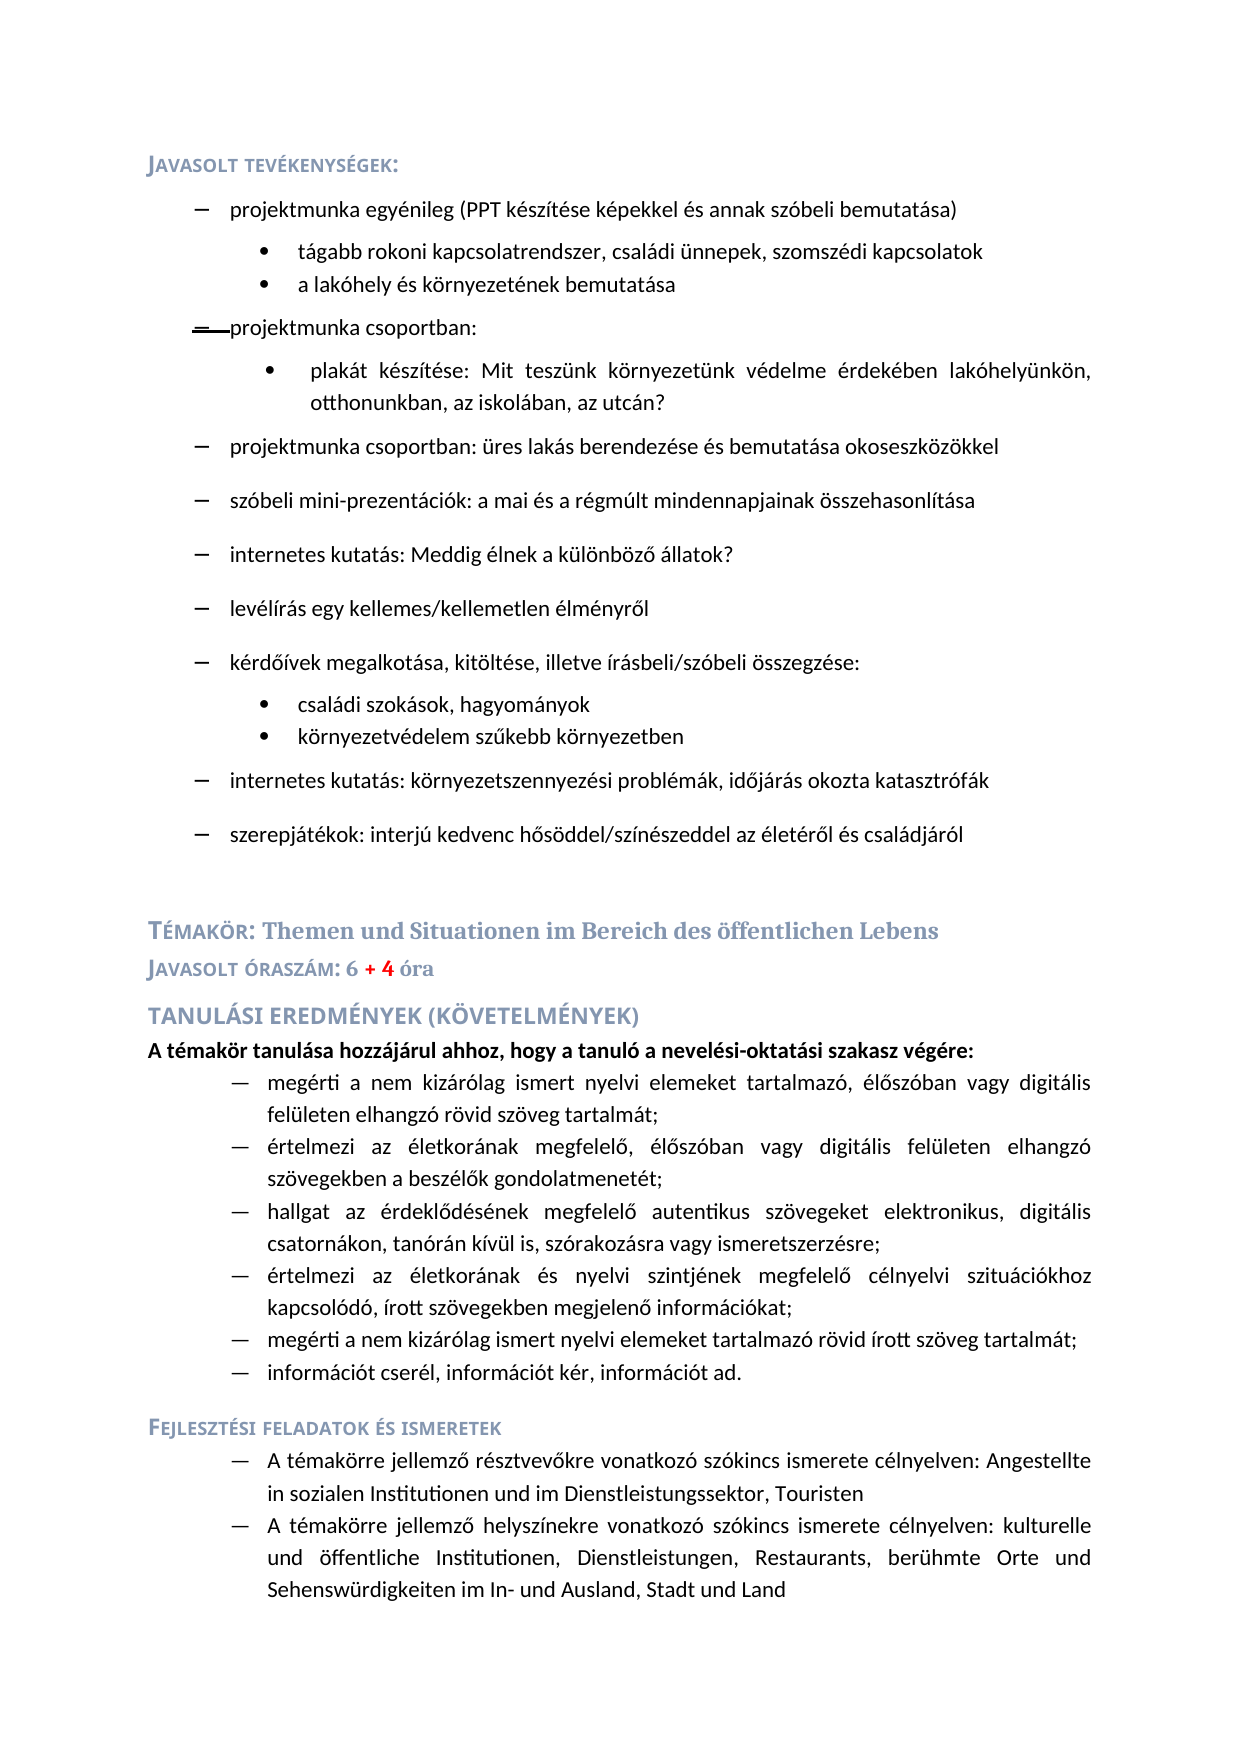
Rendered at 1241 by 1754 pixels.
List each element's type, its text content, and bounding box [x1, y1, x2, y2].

list internetes kutatás: környezetszennyezési problémák, időjárás okozta katasztrófák [192, 754, 1093, 801]
list plakát készítése: Mit teszünk környezetünk védelme érdekében lakóhelyünkön, otthonunkban, az iskolában, az utcán? [266, 356, 1093, 416]
list projektmunka egyénileg (PPT készítése képekkel és annak szóbeli bemutatása) [192, 183, 1093, 231]
list A témakörre jellemző helyszínekre vonatkozó szókincs ismerete célnyelven: kulturelle und öffentliche Institutionen, Dienstleistungen, Restaurants, berühmte Orte und Sehenswürdigkeiten im In- und Ausland, Stadt und Land [229, 1511, 1093, 1603]
text A témakör tanulása hozzájárul ahhoz, hogy a tanuló a nevelési-oktatási szakasz végére: [148, 1036, 1093, 1064]
list levélírás egy kellemes/kellemetlen élményről [192, 582, 1093, 629]
list megérti a nem kizárólag ismert nyelvi elemeket tartalmazó, élőszóban vagy digitális felületen elhangzó rövid szöveg tartalmát; [229, 1068, 1093, 1128]
list hallgat az érdeklődésének megfelelő autentikus szövegeket elektronikus, digitális csatornákon, tanórán kívül is, szórakozásra vagy ismeretszerzésre; [229, 1197, 1093, 1257]
list A témakörre jellemző résztvevőkre vonatkozó szókincs ismerete célnyelven: Angestellte in sozialen Institutionen und im Dienstleistungssektor, Touristen [229, 1447, 1093, 1507]
text Javasolt óraszám: 6 + 4 óra [148, 951, 1093, 983]
list projektmunka csoportban: [192, 302, 1093, 349]
list értelmezi az életkorának megfelelő, élőszóban vagy digitális felületen elhangzó szövegekben a beszélők gondolatmenetét; [229, 1132, 1093, 1193]
text TANULÁSI EREDMÉNYEK (KÖVETELMÉNYEK) [148, 1000, 1093, 1031]
list projektmunka csoportban: üres lakás berendezése és bemutatása okoseszközökkel [192, 420, 1093, 467]
list információt cserél, információt kér, információt ad. [229, 1358, 1093, 1386]
list tágabb rokoni kapcsolatrendszer, családi ünnepek, szomszédi kapcsolatok [260, 237, 1093, 266]
list megérti a nem kizárólag ismert nyelvi elemeket tartalmazó rövid írott szöveg tartalmát; [229, 1326, 1093, 1353]
text Javasolt tevékenységek: [148, 148, 1093, 179]
text Fejlesztési feladatok és ismeretek [148, 1411, 1093, 1442]
list szóbeli mini-prezentációk: a mai és a régmúlt mindennapjainak összehasonlítása [192, 474, 1093, 521]
list környezetvédelem szűkebb környezetben [260, 722, 1093, 750]
list kérdőívek megalkotása, kitöltése, illetve írásbeli/szóbeli összegzése: [192, 636, 1093, 683]
text Témakör: Themen und Situationen im Bereich des öffentlichen Lebens [148, 912, 1093, 946]
list értelmezi az életkorának és nyelvi szintjének megfelelő célnyelvi szituációkhoz kapcsolódó, írott szövegekben megjelenő információkat; [229, 1261, 1093, 1321]
list a lakóhely és környezetének bemutatása [260, 270, 1093, 298]
list szerepjátékok: interjú kedvenc hősöddel/színészeddel az életéről és családjáról [192, 808, 1093, 855]
list internetes kutatás: Meddig élnek a különböző állatok? [192, 528, 1093, 575]
list családi szokások, hagyományok [260, 690, 1093, 718]
